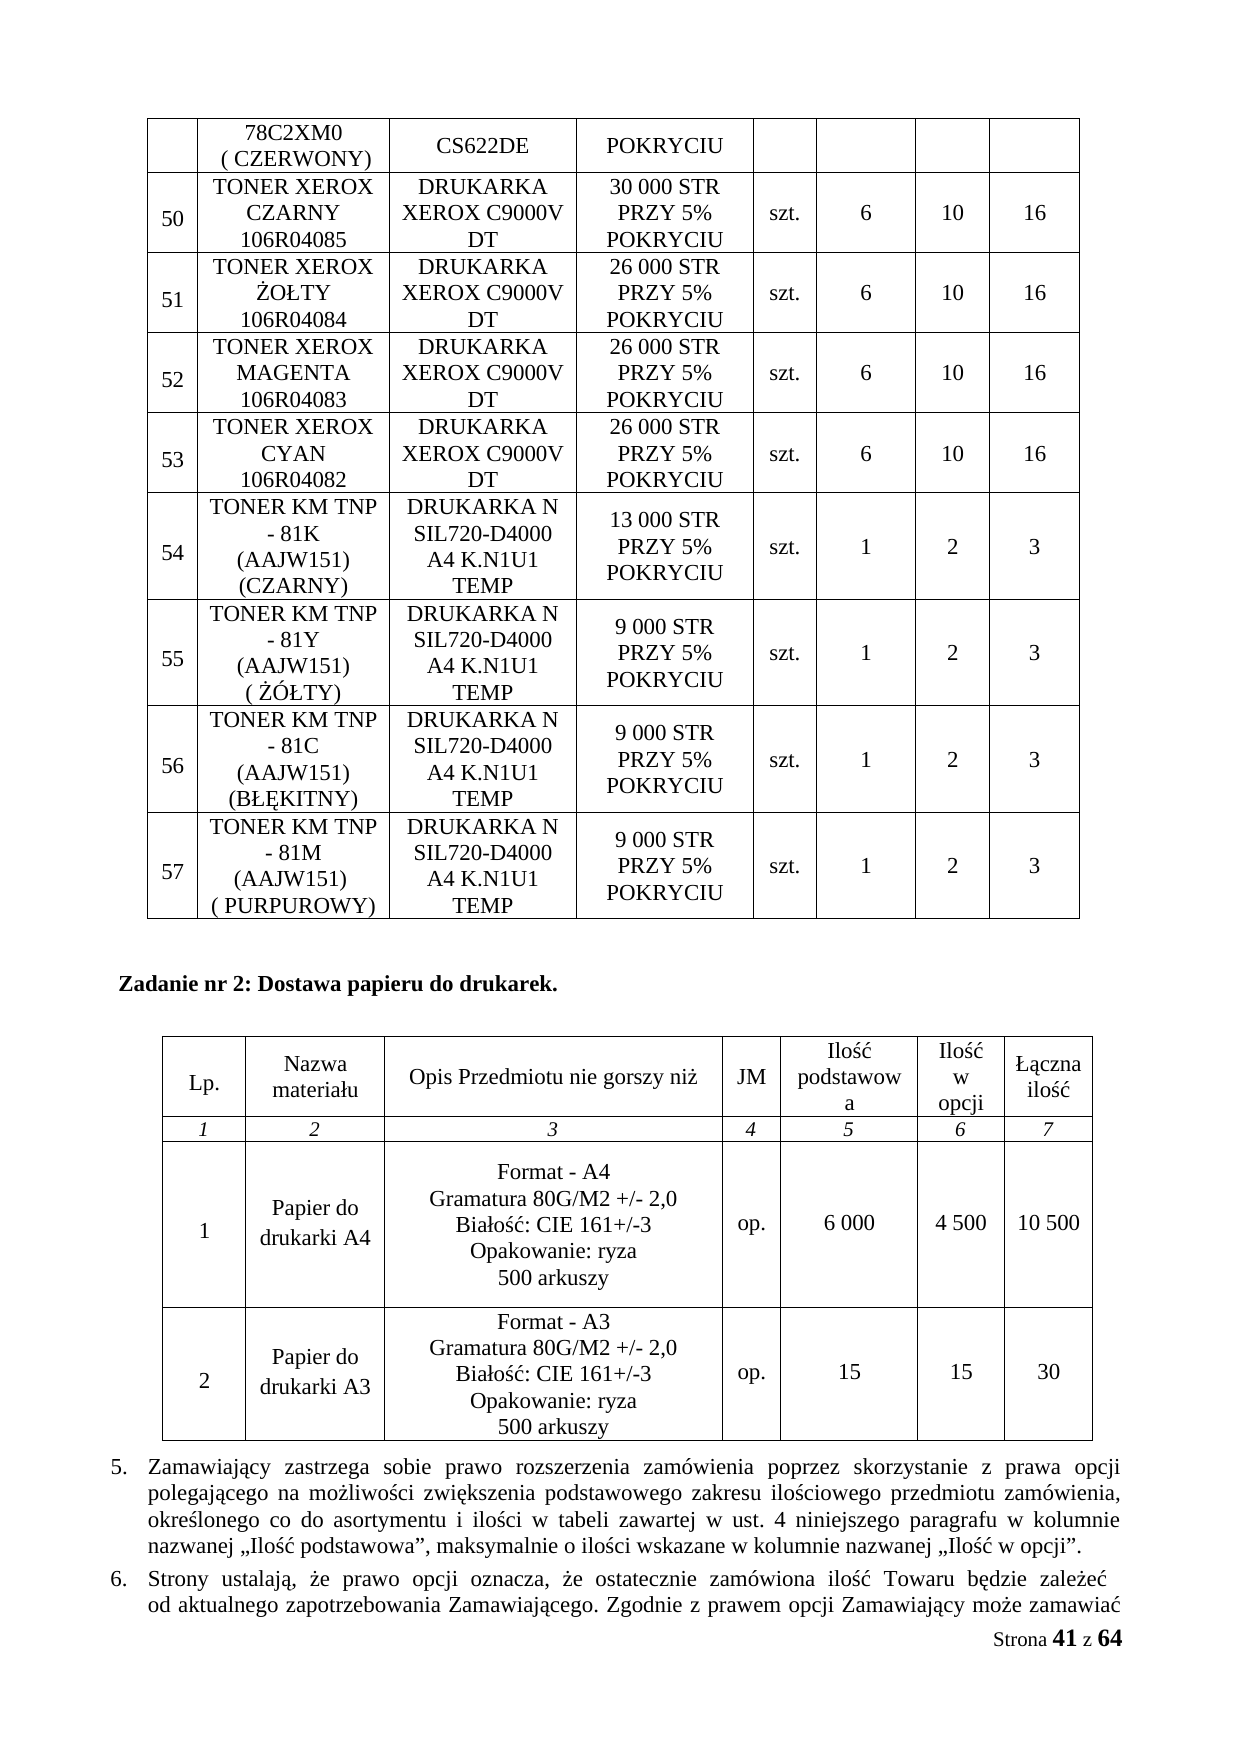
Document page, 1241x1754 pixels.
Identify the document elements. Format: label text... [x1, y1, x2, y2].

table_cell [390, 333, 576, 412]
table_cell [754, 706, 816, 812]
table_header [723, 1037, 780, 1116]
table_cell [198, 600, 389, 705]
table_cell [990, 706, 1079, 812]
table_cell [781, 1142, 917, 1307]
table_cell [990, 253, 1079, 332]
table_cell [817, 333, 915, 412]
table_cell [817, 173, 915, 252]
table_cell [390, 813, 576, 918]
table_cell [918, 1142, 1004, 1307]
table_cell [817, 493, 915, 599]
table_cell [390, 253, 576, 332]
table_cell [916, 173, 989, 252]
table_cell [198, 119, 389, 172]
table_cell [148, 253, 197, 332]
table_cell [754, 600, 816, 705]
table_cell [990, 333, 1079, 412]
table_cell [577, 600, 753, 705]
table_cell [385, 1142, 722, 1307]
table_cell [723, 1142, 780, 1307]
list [110, 1565, 1122, 1617]
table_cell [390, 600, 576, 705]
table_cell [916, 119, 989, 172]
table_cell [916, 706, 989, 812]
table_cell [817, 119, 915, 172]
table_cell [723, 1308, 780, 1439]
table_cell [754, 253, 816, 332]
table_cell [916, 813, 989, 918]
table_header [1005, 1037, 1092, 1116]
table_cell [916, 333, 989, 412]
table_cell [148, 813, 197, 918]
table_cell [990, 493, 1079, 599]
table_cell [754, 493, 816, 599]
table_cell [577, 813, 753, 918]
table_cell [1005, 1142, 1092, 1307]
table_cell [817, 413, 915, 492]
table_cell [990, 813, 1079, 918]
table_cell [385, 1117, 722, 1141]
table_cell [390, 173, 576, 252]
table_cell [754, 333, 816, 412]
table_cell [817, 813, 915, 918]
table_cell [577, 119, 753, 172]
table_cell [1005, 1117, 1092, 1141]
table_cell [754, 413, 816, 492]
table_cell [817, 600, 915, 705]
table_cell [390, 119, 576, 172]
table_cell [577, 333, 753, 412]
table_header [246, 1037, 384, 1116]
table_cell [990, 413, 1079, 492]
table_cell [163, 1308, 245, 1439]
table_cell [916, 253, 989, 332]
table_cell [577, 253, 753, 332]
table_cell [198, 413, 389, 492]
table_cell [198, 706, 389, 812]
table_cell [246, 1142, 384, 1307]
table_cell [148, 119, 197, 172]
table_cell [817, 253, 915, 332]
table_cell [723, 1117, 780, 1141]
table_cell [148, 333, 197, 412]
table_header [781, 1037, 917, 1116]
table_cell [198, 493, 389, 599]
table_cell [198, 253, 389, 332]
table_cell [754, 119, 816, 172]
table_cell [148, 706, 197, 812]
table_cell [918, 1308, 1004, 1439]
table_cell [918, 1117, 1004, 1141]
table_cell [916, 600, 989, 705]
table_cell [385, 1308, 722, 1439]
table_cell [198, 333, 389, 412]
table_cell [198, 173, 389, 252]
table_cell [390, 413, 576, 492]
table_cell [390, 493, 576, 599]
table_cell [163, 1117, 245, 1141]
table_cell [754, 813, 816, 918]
list Zamawiający zastrzega sobie prawo rozszerzenia zamówienia poprzez skorzystanie z prawa opcji polegającego na możliwości zwiększenia podstawowego zakresu ilościowego przedmiotu zamówienia, określonego co do asortymentu i ilości w tabeli zawartej w ust. 4 niniejszego paragrafu w kolumnie nazwanej „Ilość podstawowa”, maksymalnie o ilości wskazane w kolumnie nazwanej „Ilość w opcji”. [110, 1453, 1122, 1558]
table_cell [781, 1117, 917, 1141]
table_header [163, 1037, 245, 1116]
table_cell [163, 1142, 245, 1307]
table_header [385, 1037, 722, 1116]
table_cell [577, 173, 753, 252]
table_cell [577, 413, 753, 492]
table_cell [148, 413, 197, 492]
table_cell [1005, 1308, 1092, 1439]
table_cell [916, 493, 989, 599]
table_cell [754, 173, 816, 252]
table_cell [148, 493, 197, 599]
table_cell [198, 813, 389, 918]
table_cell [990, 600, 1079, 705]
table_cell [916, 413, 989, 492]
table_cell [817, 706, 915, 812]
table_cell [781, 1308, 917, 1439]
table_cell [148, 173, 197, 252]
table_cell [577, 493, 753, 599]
text Zadanie nr 2: Dostawa papieru do drukarek. [118, 971, 1122, 997]
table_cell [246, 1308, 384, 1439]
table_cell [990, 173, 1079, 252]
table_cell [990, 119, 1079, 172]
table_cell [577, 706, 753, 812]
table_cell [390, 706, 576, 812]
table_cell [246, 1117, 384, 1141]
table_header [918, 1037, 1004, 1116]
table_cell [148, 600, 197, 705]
